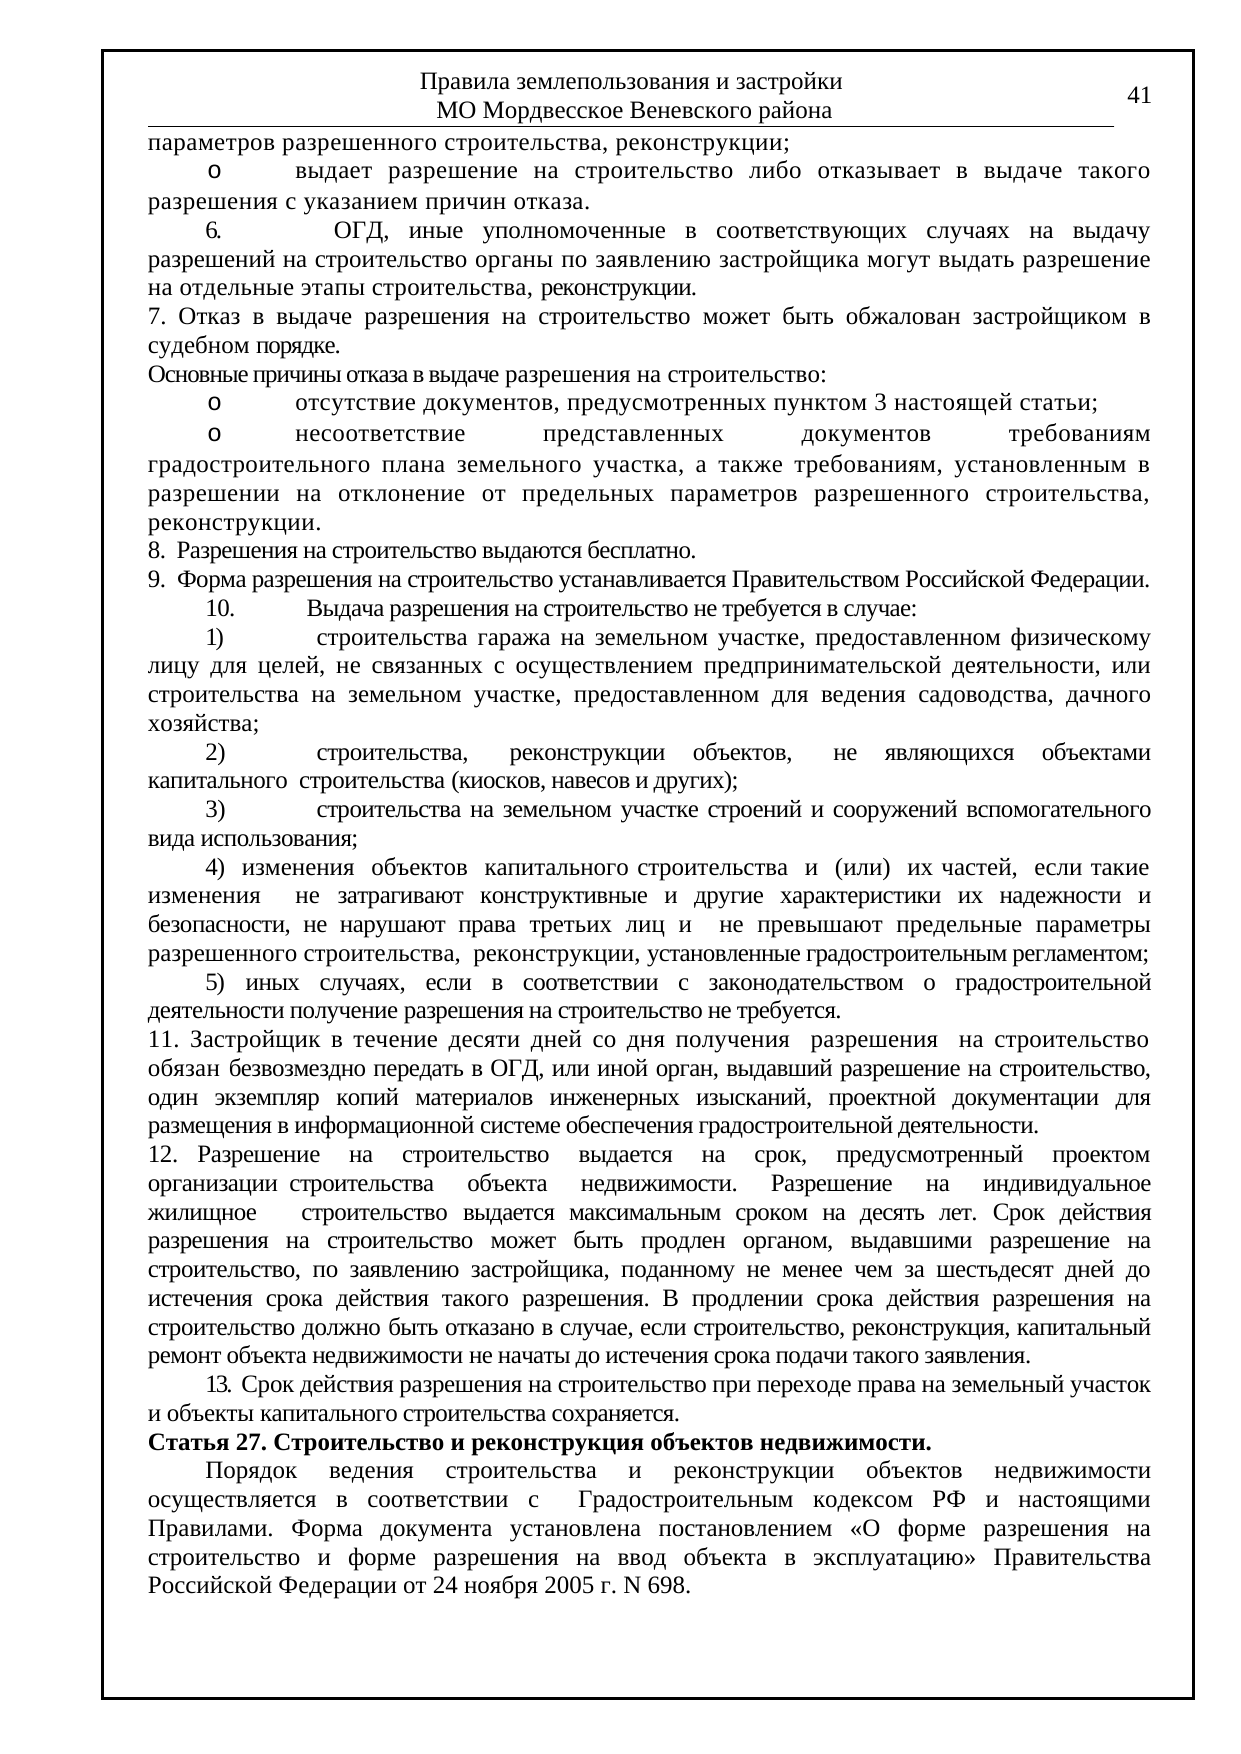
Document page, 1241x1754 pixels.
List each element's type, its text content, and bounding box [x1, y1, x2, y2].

text 9. Форма разрешения на строительство устанавливается Правительством Российской Федерации. [148, 564, 1152, 593]
text 12. Разрешение на строительство выдается на срок, предусмотренный проектом организации строительства объекта недвижимости. Разрешение на индивидуальное жилищное строительство выдается максимальным сроком на десять лет. Срок действия разрешения на строительство может быть продлен органом, выдавшими разрешение на строительство, по заявлению застройщика, поданному не менее чем за шестьдесят дней до истечения срока действия такого разрешения. В продлении срока действия разрешения на строительство должно быть отказано в случае, если строительство, реконструкция, капитальный ремонт объекта недвижимости не начаты до истечения срока подачи такого заявления. [148, 1139, 1152, 1369]
text Основные причины отказа в выдаче разрешения на строительство: [148, 359, 1152, 387]
text 11. Застройщик в течение десяти дней со дня получения разрешения на строительство обязан безвозмездно передать в ОГД, или иной орган, выдавший разрешение на строительство, один экземпляр копий материалов инженерных изысканий, проектной документации для размещения в информационной системе обеспечения градостроительной деятельности. [148, 1024, 1152, 1139]
subtitle Статья 27. Строительство и реконструкция объектов недвижимости. [148, 1427, 1152, 1455]
list строительства гаража на земельном участке, предоставленном физическому лицу для целей, не связанных с осуществлением предпринимательской деятельности, или строительства на земельном участке, предоставленном для ведения садоводства, дачного хозяйства; [148, 622, 1152, 737]
text отсутствие документов, предусмотренных пунктом 3 настоящей статьи; [148, 387, 1152, 418]
text Порядок ведения строительства и реконструкции объектов недвижимости осуществляется в соответствии с Градостроительным кодексом РФ и настоящими Правилами. Форма документа установлена постановлением «О форме разрешения на строительство и форме разрешения на ввод объекта в эксплуатацию» Правительства Российской Федерации от 24 ноября 2005 г. N 698. [148, 1455, 1152, 1599]
text 6. ОГД, иные уполномоченные в соответствующих случаях на выдачу разрешений на строительство органы по заявлению застройщика могут выдать разрешение на отдельные этапы строительства, реконструкции. [148, 215, 1152, 301]
text выдает разрешение на строительство либо отказывает в выдаче такого разрешения с указанием причин отказа. [148, 155, 1152, 215]
text 7. Отказ в выдаче разрешения на строительство может быть обжалован застройщиком в судебном порядке. [148, 301, 1152, 359]
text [148, 127, 1152, 155]
list строительства, реконструкции объектов, не являющихся объектами капитального строительства (киосков, навесов и других); [148, 737, 1152, 794]
list строительства на земельном участке строений и сооружений вспомогательного вида использования; [148, 794, 1152, 852]
text 5) иных случаях, если в соответствии с законодательством о градостроительной деятельности получение разрешения на строительство не требуется. [148, 967, 1152, 1024]
list Выдача разрешения на строительство не требуется в случае: [148, 593, 1152, 622]
text 13. Срок действия разрешения на строительство при переходе права на земельный участок и объекты капитального строительства сохраняется. [148, 1369, 1152, 1427]
text 4) изменения объектов капитального строительства и (или) их частей, если такие изменения не затрагивают конструктивные и другие характеристики их надежности и безопасности, не нарушают права третьих лиц и не превышают предельные параметры разрешенного строительства, реконструкции, установленные градостроительным регламентом; [148, 852, 1152, 967]
text 8. Разрешения на строительство выдаются бесплатно. [148, 535, 1152, 564]
text несоответствие представленных документов требованиям градостроительного плана земельного участка, а также требованиям, установленным в разрешении на отклонение от предельных параметров разрешенного строительства, реконструкции. [148, 418, 1152, 535]
